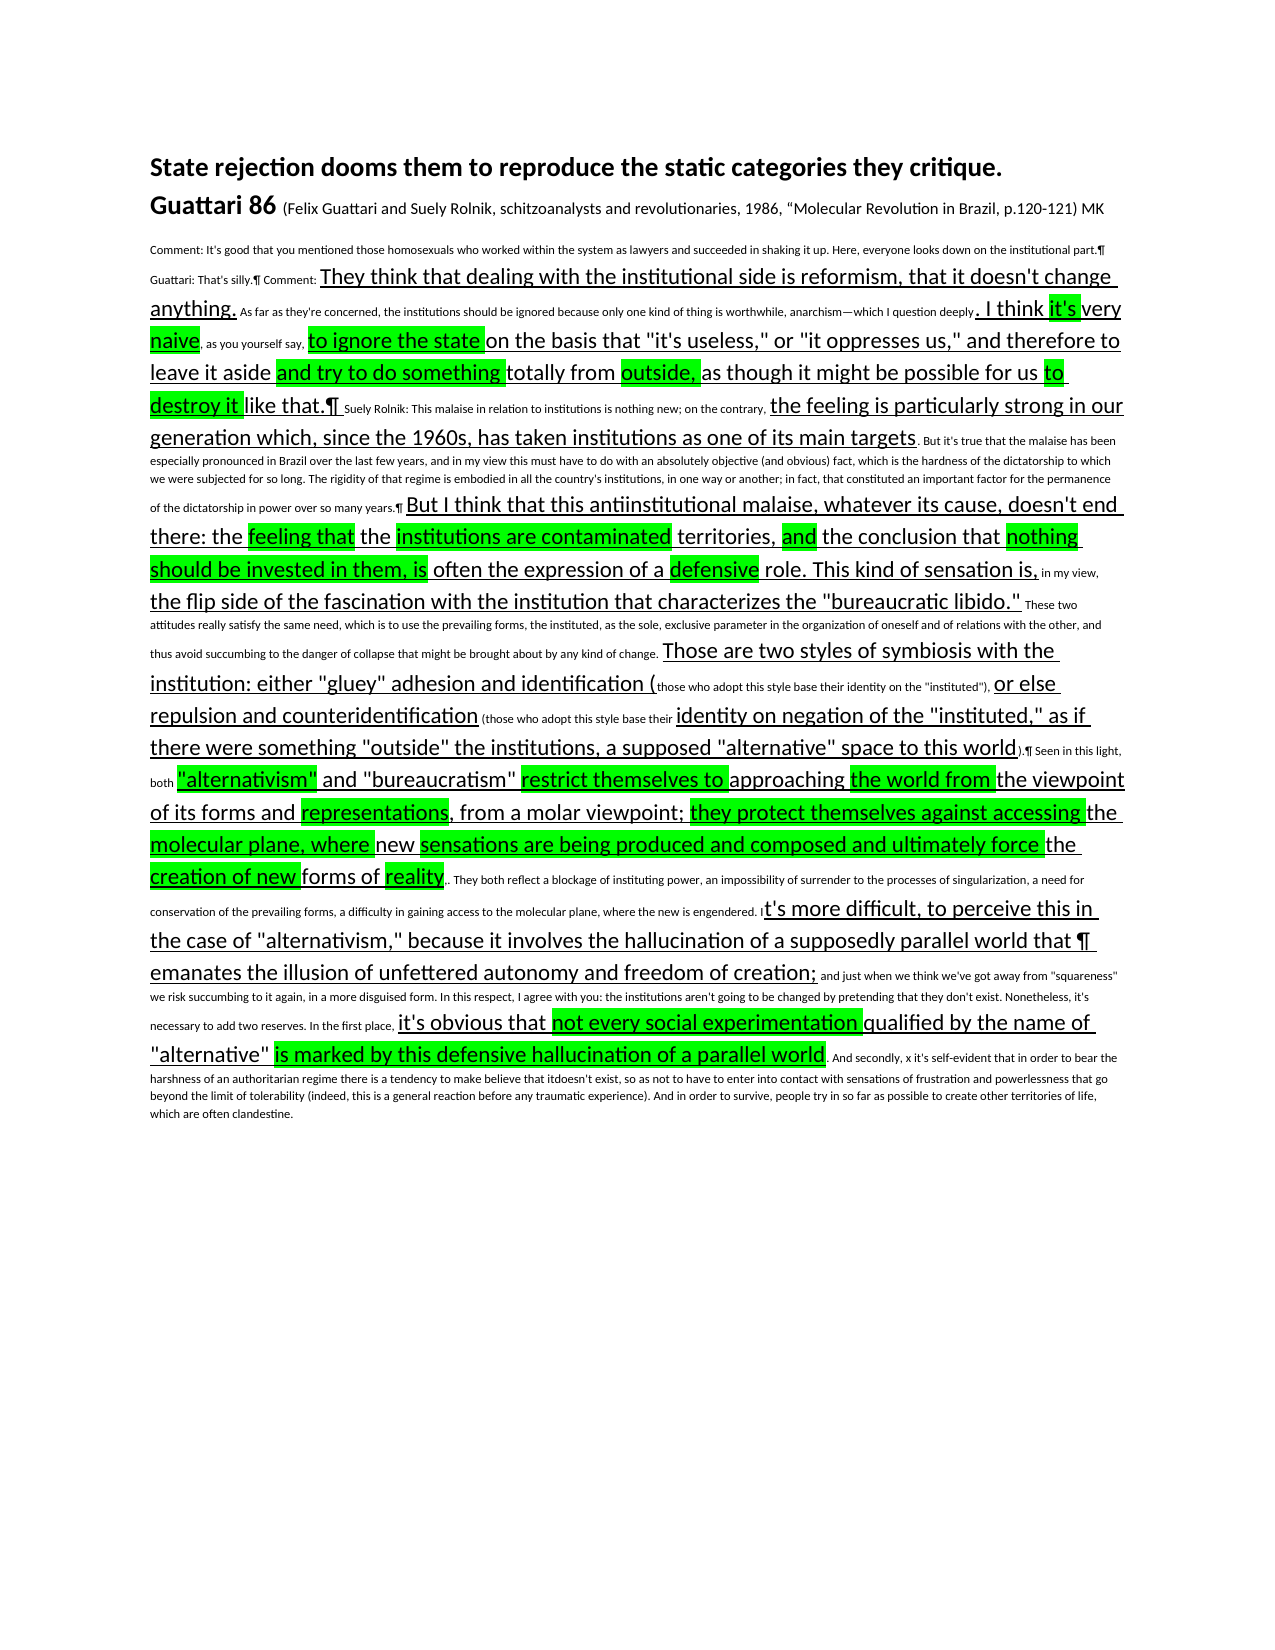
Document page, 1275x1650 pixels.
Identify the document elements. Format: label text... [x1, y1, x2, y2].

subtitle State rejection dooms them to reproduce the static categories they critique. [150, 150, 1125, 183]
text Guattari 86 (Felix Guattari and Suely Rolnik, schitzoanalysts and revolutionaries, 1986, “Molecular Revolution in Brazil, p.120-121) MK [150, 188, 1125, 221]
text Comment: It's good that you mentioned those homosexuals who worked within the system as lawyers and succeeded in shaking it up. Here, everyone looks down on the institutional part.¶ Guattari: That's silly.¶ Comment: They think that dealing with the institutional side is reformism, that it doesn't change anything. As far as they're concerned, the institutions should be ignored because only one kind of thing is worthwhile, anarchism—which I question deeply. I think it's very naive, as you yourself say, to ignore the state on the basis that "it's useless," or "it oppresses us," and therefore to leave it aside and try to do something totally from outside, as though it might be possible for us to destroy it like that.¶ Suely Rolnik: This malaise in relation to institutions is nothing new; on the contrary, the feeling is particularly strong in our generation which, since the 1960s, has taken institutions as one of its main targets. But it's true that the malaise has been especially pronounced in Brazil over the last few years, and in my view this must have to do with an absolutely objective (and obvious) fact, which is the hardness of the dictatorship to which we were subjected for so long. The rigidity of that regime is embodied in all the country's institutions, in one way or another; in fact, that constituted an important factor for the permanence of the dictatorship in power over so many years.¶ But I think that this antiinstitutional malaise, whatever its cause, doesn't end there: the feeling that the institutions are contaminated territories, and the conclusion that nothing should be invested in them, is often the expression of a defensive role. This kind of sensation is, in my view, the flip side of the fascination with the institution that characterizes the "bureaucratic libido." These two attitudes really satisfy the same need, which is to use the prevailing forms, the instituted, as the sole, exclusive parameter in the organization of oneself and of relations with the other, and thus avoid succumbing to the danger of collapse that might be brought about by any kind of change. Those are two styles of symbiosis with the institution: either "gluey" adhesion and identification (those who adopt this style base their identity on the "instituted"), or else repulsion and counteridentification (those who adopt this style base their identity on negation of the "instituted," as if there were something "outside" the institutions, a supposed "alternative" space to this world).¶ Seen in this light, both "alternativism" and "bureaucratism" restrict themselves to approaching the world from the viewpoint of its forms and representations, from a molar viewpoint; they protect themselves against accessing the molecular plane, where new sensations are being produced and composed and ultimately force the creation of new forms of reality,. They both reflect a blockage of instituting power, an impossibility of surrender to the processes of singularization, a need for conservation of the prevailing forms, a difficulty in gaining access to the molecular plane, where the new is engendered. It's more difficult, to perceive this in the case of "alternativism," because it involves the hallucination of a supposedly parallel world that ¶ emanates the illusion of unfettered autonomy and freedom of creation; and just when we think we've got away from "squareness" we risk succumbing to it again, in a more disguised form. In this respect, I agree with you: the institutions aren't going to be changed by pretending that they don't exist. Nonetheless, it's necessary to add two reserves. In the first place, it's obvious that not every social experimentation qualified by the name of "alternative" is marked by this defensive hallucination of a parallel world. And secondly, x it's self-evident that in order to bear the harshness of an authoritarian regime there is a tendency to make believe that itdoesn't exist, so as not to have to enter into contact with sensations of frustration and powerlessness that go beyond the limit of tolerability (indeed, this is a general reaction before any traumatic experience). And in order to survive, people try in so far as possible to create other territories of life, which are often clandestine. [150, 242, 1125, 1121]
